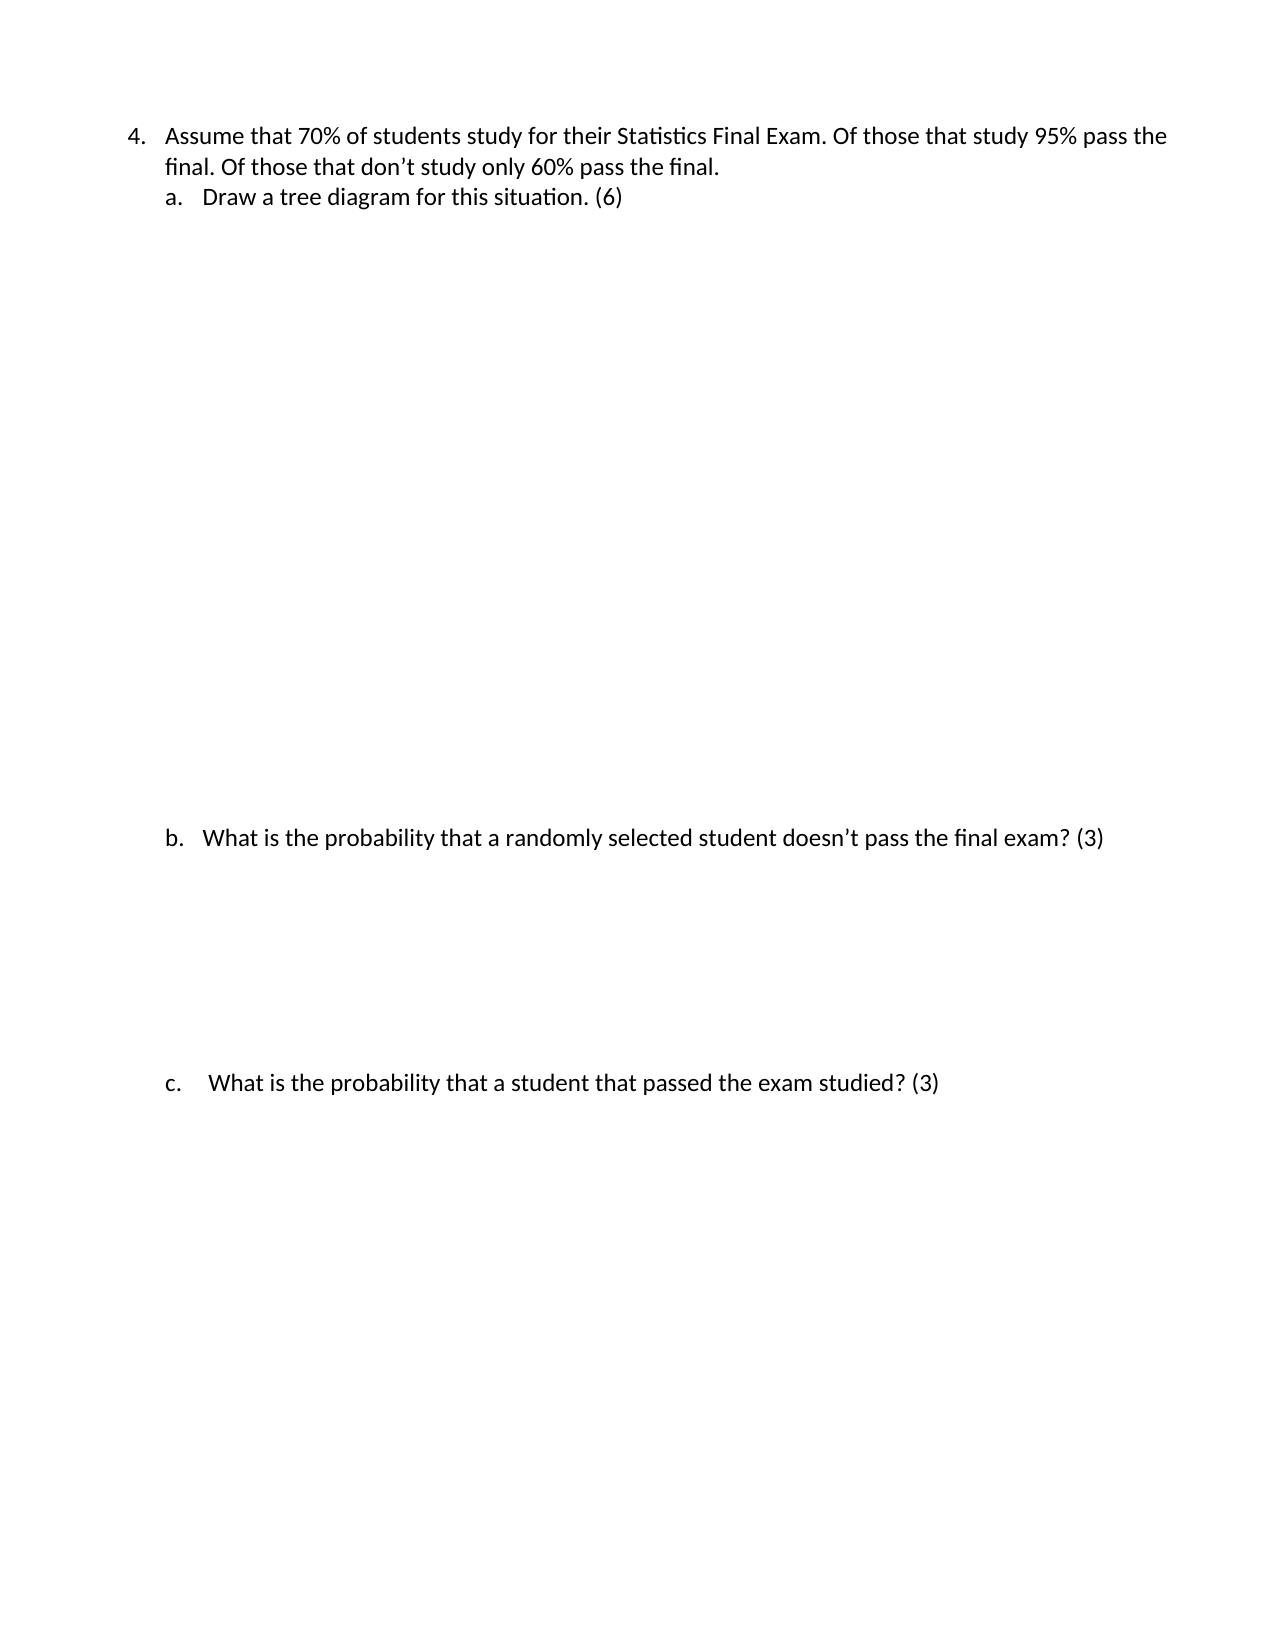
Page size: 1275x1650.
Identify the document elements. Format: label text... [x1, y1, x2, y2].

list Assume that 70% of students study for their Statistics Final Exam. Of those that study 95% pass the final. Of those that don’t study only 60% pass the final. [127, 121, 1185, 182]
list Draw a tree diagram for this situation. (6) [165, 182, 1185, 212]
list What is the probability that a randomly selected student doesn’t pass the final exam? (3) [165, 822, 1185, 853]
list What is the probability that a student that passed the exam studied? (3) [165, 1067, 1185, 1097]
